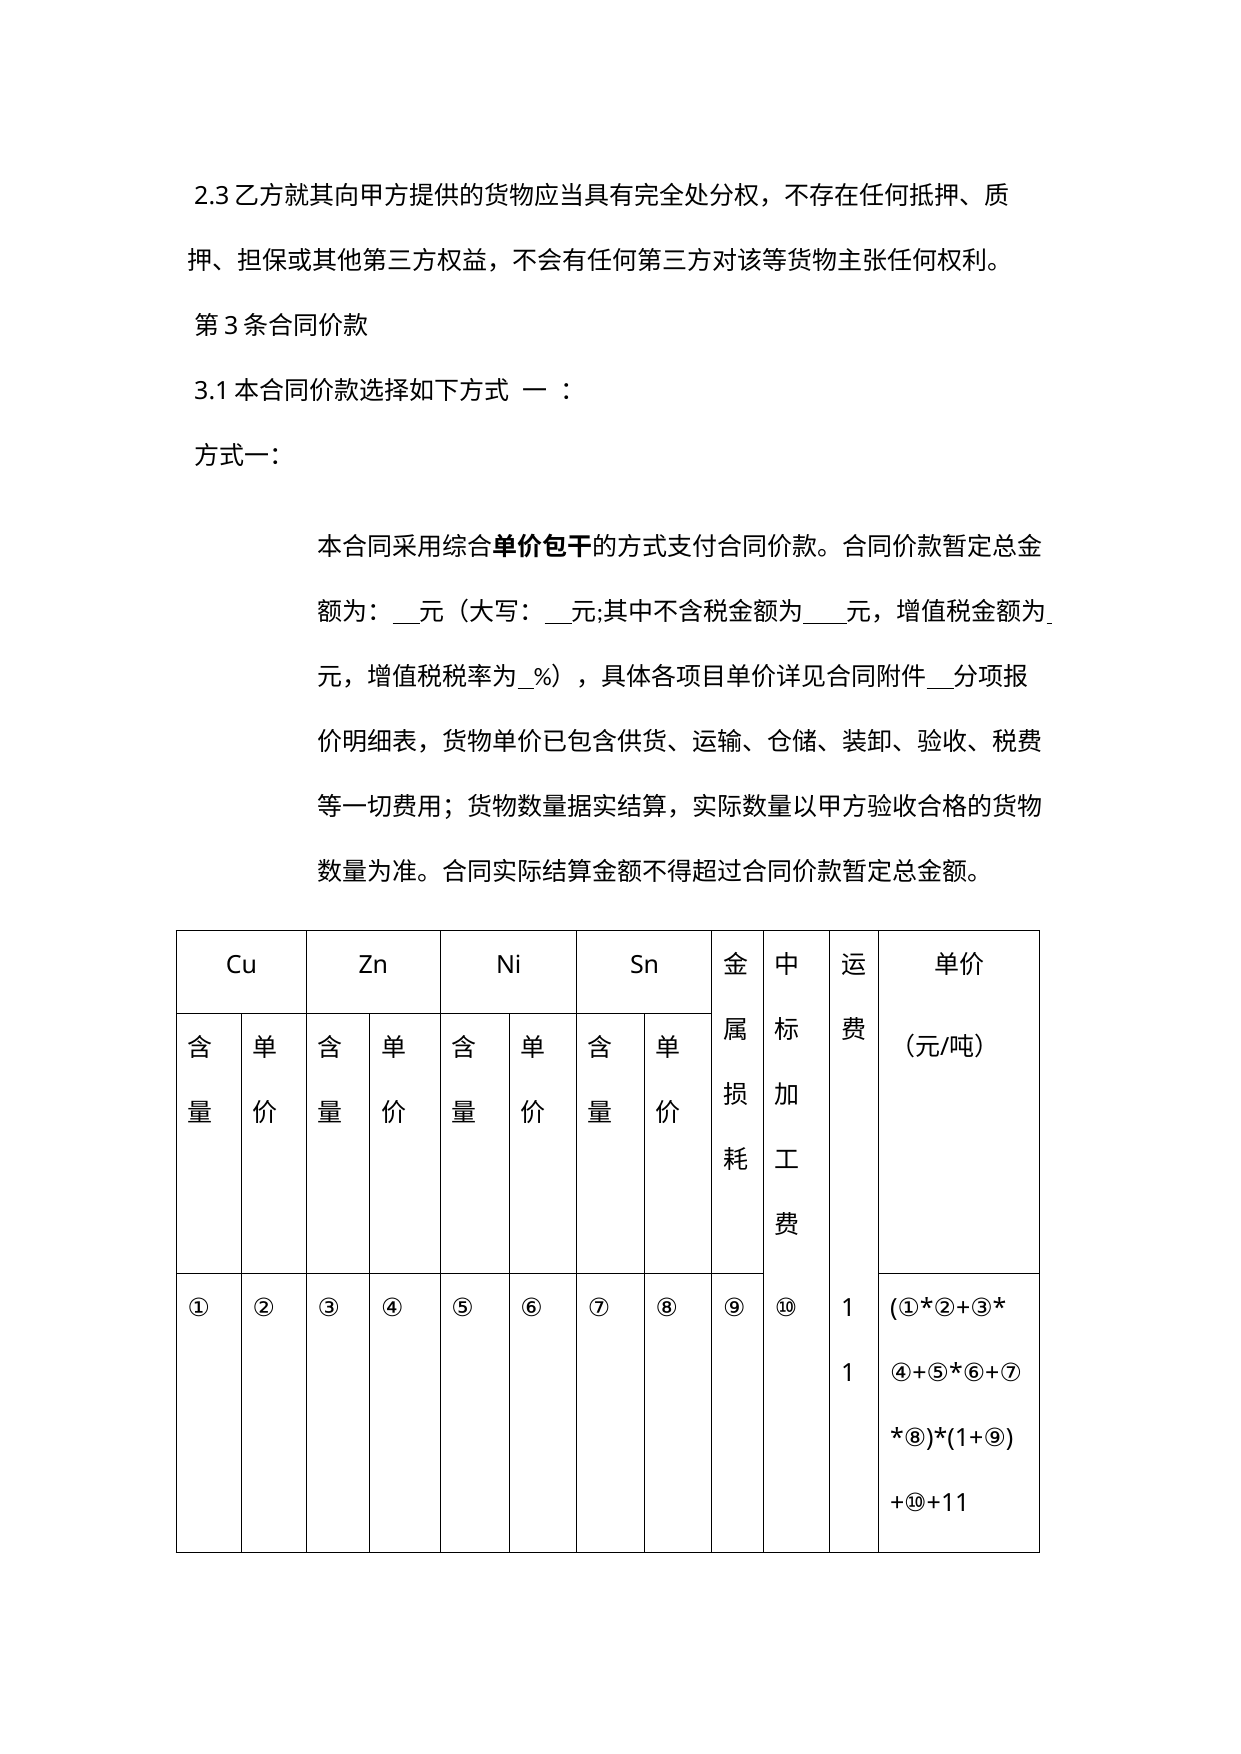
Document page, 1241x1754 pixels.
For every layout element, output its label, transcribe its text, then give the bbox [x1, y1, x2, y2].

table_header Ni [441, 931, 576, 1013]
table_cell ⑩ [764, 1273, 829, 1552]
table_cell 单价 [645, 1014, 711, 1273]
table_header Sn [577, 931, 711, 1013]
table_header Zn [307, 931, 440, 1013]
table_cell 含量 [441, 1014, 509, 1273]
table_cell 含量 [577, 1014, 644, 1273]
table_header 金属损耗 [712, 931, 763, 1273]
table_cell 单价 [370, 1014, 440, 1273]
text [187, 162, 1053, 487]
table_cell ⑧ [645, 1274, 711, 1552]
table_cell (①*②+③*④+⑤*⑥+⑦*⑧)*(1+⑨)+⑩+11 [879, 1274, 1039, 1552]
text 本合同采用综合单价包干的方式支付合同价款。合同价款暂定总金额为： 元（大写： 元;其中不含税金额为 元，增值税金额为 元，增值税税率为 %），具体各项目单价详见合同附件 分项报价明细表，货物单价已包含供货、运输、仓储、装卸、验收、税费等一切费用；货物数量据实结算，实际数量以甲方验收合格的货物数量为准。合同实际结算金额不得超过合同价款暂定总金额。 [317, 513, 1053, 903]
table_cell ⑦ [577, 1274, 644, 1552]
table_cell ⑨ [712, 1274, 763, 1552]
table_cell ⑤ [441, 1274, 509, 1552]
table_cell 含量 [307, 1014, 369, 1273]
table_cell 单价 [242, 1014, 306, 1273]
table_cell 含量 [177, 1014, 241, 1273]
table_cell ③ [307, 1274, 369, 1552]
table_cell 11 [830, 1273, 878, 1552]
table_cell 单价 [510, 1014, 576, 1273]
table_header 中标加工费 [764, 931, 829, 1273]
table_cell ① [177, 1274, 241, 1552]
table_header Cu [177, 931, 306, 1013]
table_cell ⑥ [510, 1274, 576, 1552]
table_cell ④ [370, 1274, 440, 1552]
table_cell ② [242, 1274, 306, 1552]
table_header 运费 [830, 931, 878, 1273]
table_header 单价 （元/吨） [879, 931, 1039, 1273]
